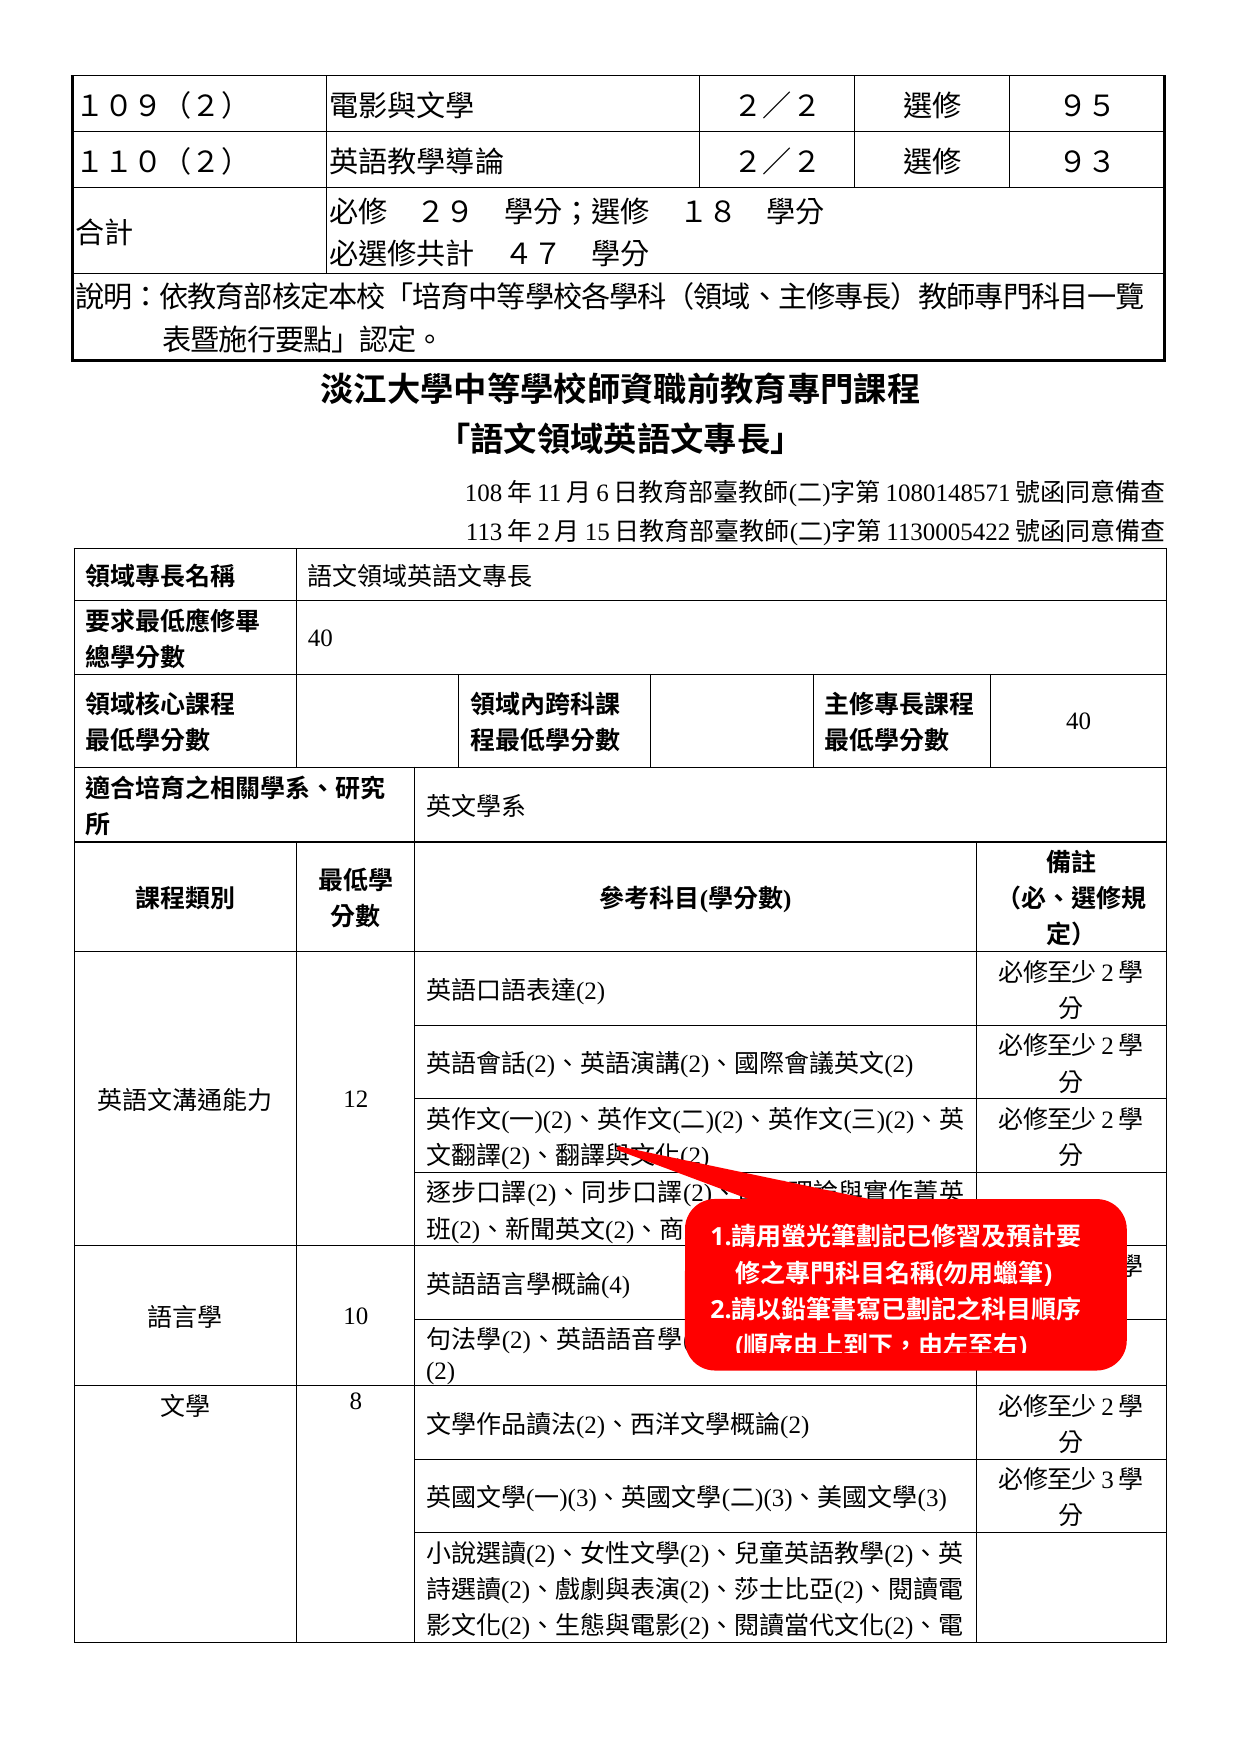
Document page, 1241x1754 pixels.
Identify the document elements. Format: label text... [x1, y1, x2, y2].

table_cell １１０（２） [74, 132, 326, 187]
table_cell 40 [297, 601, 1166, 674]
table_cell 選修 [855, 132, 1009, 187]
table_cell 說明：依教育部核定本校「培育中等學校各學科（領域、主修專長）教師專門科目一覽表暨施行要點」認定。 [74, 274, 1163, 358]
table_cell 領域核心課程 最低學分數 [75, 675, 296, 767]
table_cell ２／２ [700, 76, 854, 131]
table_cell 逐步口譯(2)、同步口譯(2)、口譯理論與實作菁英班(2)、新聞英文(2)、商用英文(2) [415, 1173, 740, 1245]
text 113年2月15日教育部臺教師(二)字第1130005422號函同意備查 [75, 512, 1165, 548]
table_cell 英國文學(一)(3)、英國文學(二)(3)、美國文學(3) [415, 1460, 976, 1532]
table_cell 課程類別 [75, 843, 296, 951]
table_cell 要求最低應修畢 總學分數 [75, 601, 296, 674]
table_cell ９５ [1010, 76, 1163, 131]
table_cell 主修專長課程最低學分數 [814, 675, 990, 767]
table_cell 12 [297, 952, 414, 1245]
table_header 領域專長名稱 [75, 549, 296, 600]
text 「語文領域英語文專長」 [75, 412, 1165, 462]
table_cell 英語文溝通能力 [75, 952, 296, 1245]
table_cell 必修至少3學分 [977, 1460, 1166, 1532]
table_cell 10 [297, 1246, 414, 1385]
table_cell 8 [297, 1386, 414, 1642]
table_cell 40 [991, 675, 1166, 767]
table_cell [977, 1320, 1166, 1385]
table_cell 合計 [74, 188, 326, 273]
table_cell 領域內跨科課程最低學分數 [459, 675, 650, 767]
table_cell 必修至少2學分 [977, 1099, 1166, 1172]
table_cell 文學 [75, 1386, 296, 1642]
table_cell 備註 （必、選修規定） [977, 843, 1166, 951]
table_cell 必修至少2學分 [977, 952, 1166, 1025]
table_cell 英語口語表達(2) [415, 952, 976, 1025]
table_cell 適合培育之相關學系、研究所 [75, 768, 414, 841]
table_cell 最低學分數 [297, 843, 414, 951]
table_cell 參考科目(學分數) [415, 843, 976, 951]
table_cell 英語會話(2)、英語演講(2)、國際會議英文(2) [415, 1026, 976, 1098]
table_cell ２／２ [700, 132, 854, 187]
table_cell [415, 1533, 976, 1642]
table_cell １０９（２） [74, 76, 326, 131]
table_cell 句法學(2)、英語語音學(2)、語言學習策略與應用(2) [415, 1320, 976, 1385]
table_cell 英作文(一)(2)、英作文(二)(2)、英作文(三)(2)、英文翻譯(2)、翻譯與文化(2) [415, 1099, 976, 1172]
table_cell 英文學系 [415, 768, 1166, 841]
table_cell [977, 1173, 1166, 1245]
table_header 語文領域英語文專長 [297, 549, 1166, 600]
text 淡江大學中等學校師資職前教育專門課程 [75, 362, 1165, 412]
table_cell 文學作品讀法(2)、西洋文學概論(2) [415, 1386, 976, 1458]
table_cell 逐步口譯(2)、同步口譯(2)、口譯理論與實作菁英班(2)、新聞英文(2)、商用英文(2) [751, 1173, 976, 1199]
table_cell 必修 ２９ 學分；選修 １８ 學分 必選修共計 ４７ 學分 [327, 188, 1163, 273]
table_cell [651, 675, 813, 767]
table_cell ９３ [1010, 132, 1163, 187]
text 108年11月6日教育部臺教師(二)字第1080148571號函同意備查 [75, 462, 1165, 512]
table_cell 英語語言學概論(4) [415, 1246, 685, 1319]
table_cell 必修至少4學分 [1127, 1246, 1166, 1319]
table_cell 必修至少2學分 [977, 1026, 1166, 1098]
table_cell [297, 675, 458, 767]
table_cell 語言學 [75, 1246, 296, 1385]
table_cell 必修至少2學分 [977, 1386, 1166, 1458]
table_cell [977, 1533, 1166, 1642]
table_cell 英語教學導論 [327, 132, 699, 187]
table_cell 電影與文學 [327, 76, 699, 131]
table_cell 選修 [855, 76, 1009, 131]
